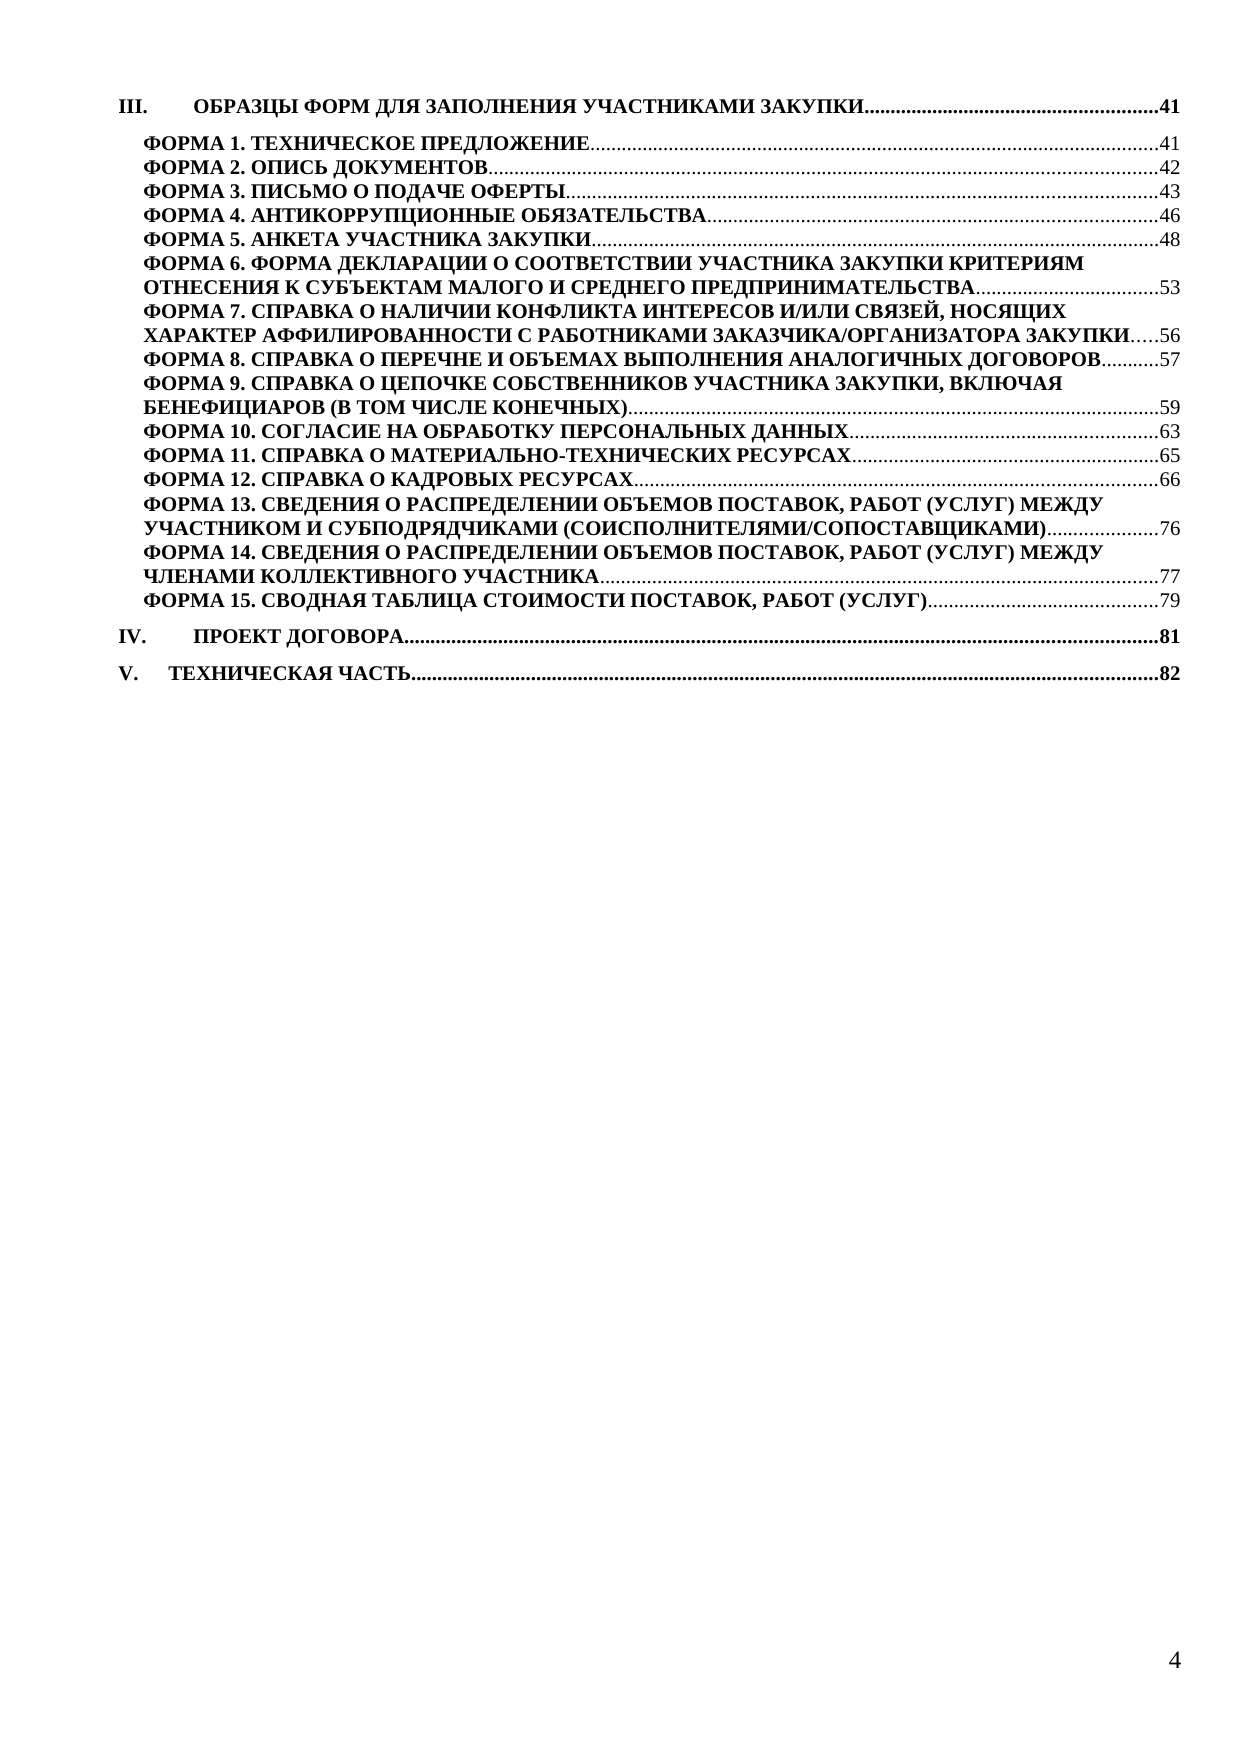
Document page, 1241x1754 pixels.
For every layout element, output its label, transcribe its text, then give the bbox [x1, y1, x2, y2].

text ФОРМА 6. ФОРМА ДЕКЛАРАЦИИ О СООТВЕТСТВИИ УЧАСТНИКА ЗАКУПКИ КРИТЕРИЯМ ОТНЕСЕНИЯ К СУБЪЕКТАМ МАЛОГО И СРЕДНЕГО ПРЕДПРИНИМАТЕЛЬСТВА 53 [143, 251, 1181, 299]
text ФОРМА 11. Справка о материально-технических ресурсах 65 [143, 443, 1181, 467]
text V. ТЕХНИЧЕСКАЯ ЧАСТЬ 82 [118, 661, 1181, 685]
text ФОРМА 2. ОПИСЬ ДОКУМЕНТОВ 42 [143, 154, 1181, 179]
text ФОРМА 9. Справка о цепочке собственников участника закупки, включая бенефициаров (в том числе конечных) 59 [143, 371, 1181, 419]
text III. ОБРАЗЦЫ ФОРМ ДЛЯ ЗАПОЛНЕНИЯ УЧАСТНИКАМИ ЗАКУПКИ 41 [118, 94, 1181, 118]
text ФОРМА 1. ТЕХНИЧЕСКОЕ ПРЕДЛОЖЕНИЕ 41 [143, 131, 1181, 154]
text ФОРМА 12. Справка о кадровых ресурсах 66 [143, 467, 1181, 491]
text ФОРМА 8. СПРАВКА О ПЕРЕЧНЕ И ОБЪЕМАХ ВЫПОЛНЕНИЯ АНАЛОГИЧНЫХ ДОГОВОРОВ 57 [143, 347, 1181, 371]
text ФОРМА 15. СВОДНАЯ ТАБЛИЦА СТОИМОСТИ ПОСТАВОК, РАБОТ (УСЛУГ) 79 [143, 588, 1181, 612]
text ФОРМА 10. Согласие на обработку персональных данных 63 [143, 419, 1181, 443]
text IV. ПРОЕКТ ДОГОВОРА 81 [118, 624, 1181, 648]
text ФОРМА 3. ПИСЬМО О ПОДАЧЕ ОФЕРТЫ 43 [143, 179, 1181, 203]
text ФОРМА 5. АНКЕТА УЧАСТНИКА ЗАКУПКИ 48 [143, 227, 1181, 251]
text ФОРМА 13. Сведения о распределении объемов поставок, работ (услуг) между участником и субподрядчиками (соисполнителями/сопоставщиками) 76 [143, 491, 1181, 539]
text ФОРМА 7. Справка о наличии конфликта интересов и/или связей, носящих характер аффилированности с работниками Заказчика/Организатора закупки 56 [143, 299, 1181, 347]
text ФОРМА 4. АНТИКОРРУПЦИОННЫЕ ОБЯЗАТЕЛЬСТВА 46 [143, 203, 1181, 227]
text ФОРМА 14. Сведения о распределении объемов поставок, работ (услуг) между членами коллективного участника 77 [143, 539, 1181, 588]
